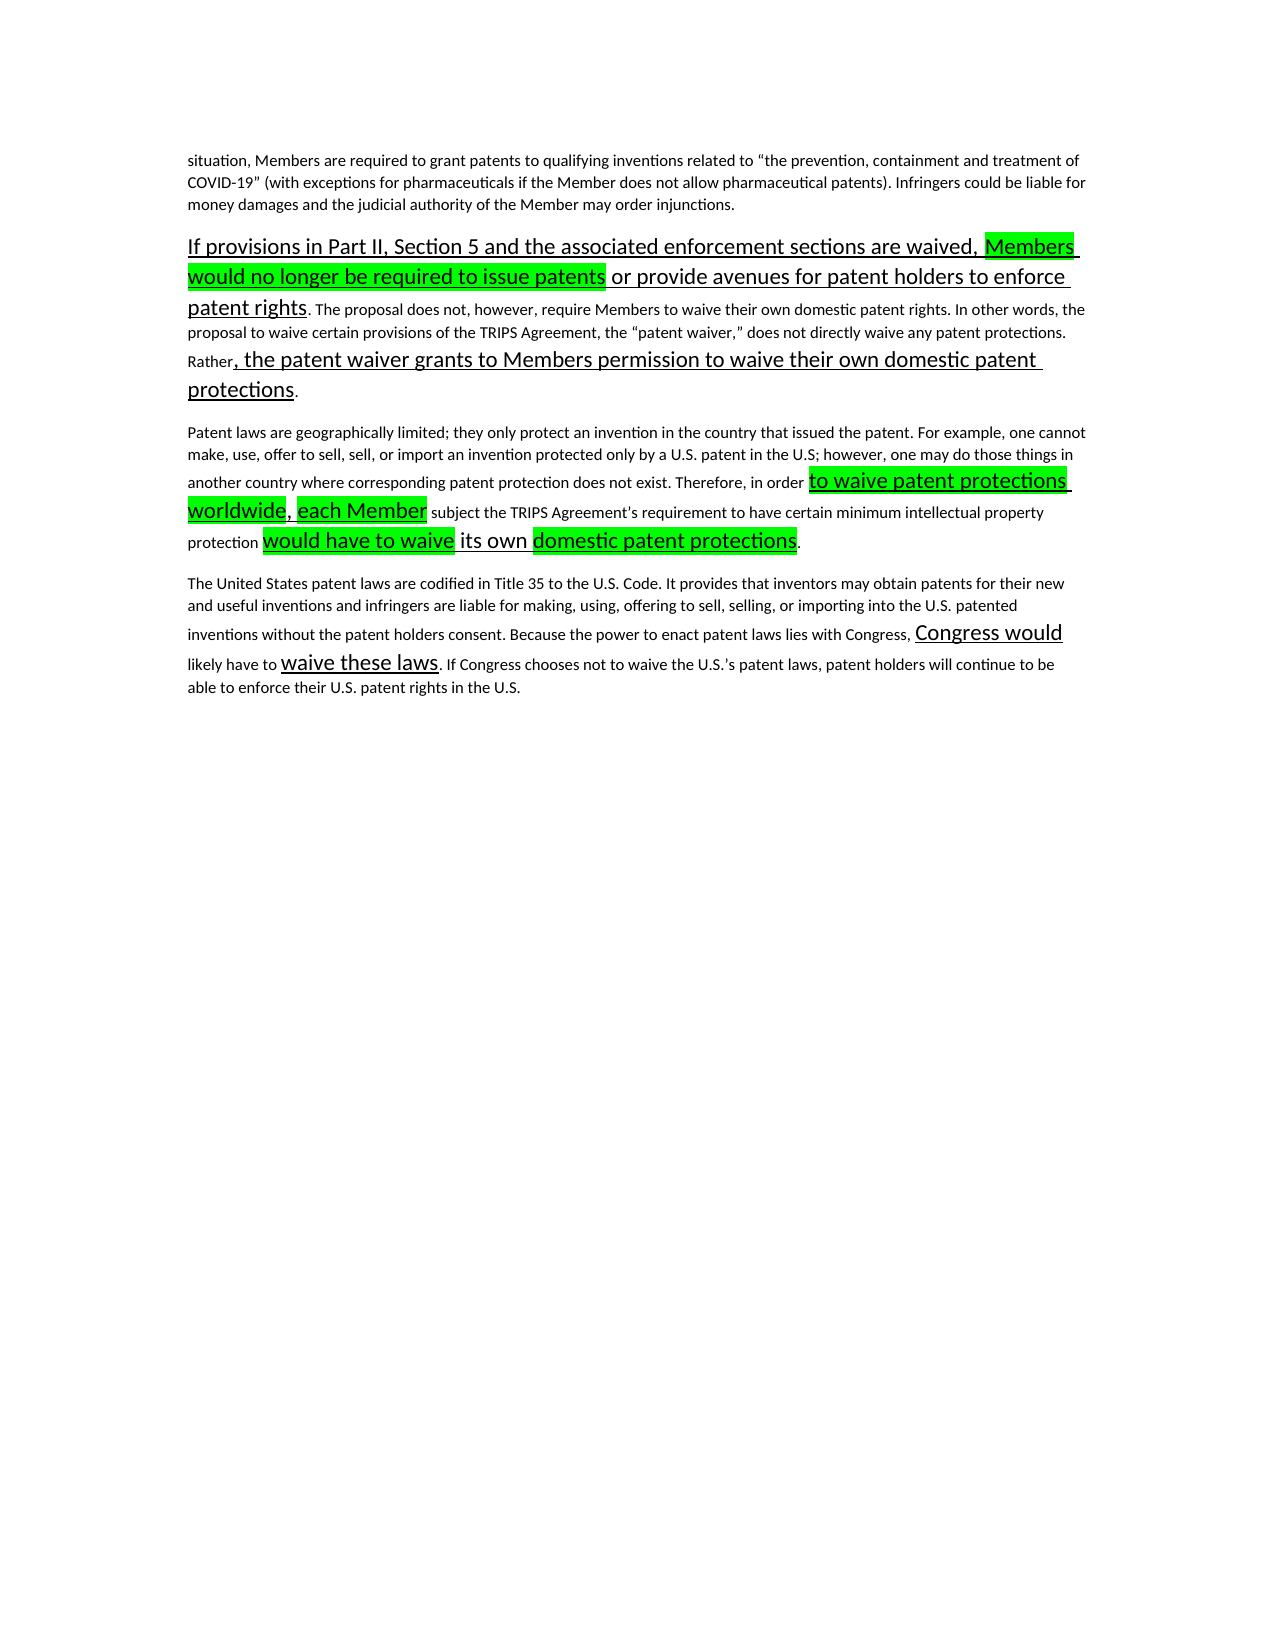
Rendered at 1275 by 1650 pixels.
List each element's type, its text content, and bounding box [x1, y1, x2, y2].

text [187, 150, 1087, 214]
text The United States patent laws are codified in Title 35 to the U.S. Code. It provides that inventors may obtain patents for their new and useful inventions and infringers are liable for making, using, offering to sell, selling, or importing into the U.S. patented inventions without the patent holders consent. Because the power to enact patent laws lies with Congress, Congress would likely have to waive these laws. If Congress chooses not to waive the U.S.’s patent laws, patent holders will continue to be able to enforce their U.S. patent rights in the U.S. [187, 573, 1087, 698]
text Patent laws are geographically limited; they only protect an invention in the country that issued the patent. For example, one cannot make, use, offer to sell, sell, or import an invention protected only by a U.S. patent in the U.S; however, one may do those things in another country where corresponding patent protection does not exist. Therefore, in order to waive patent protections worldwide, each Member subject the TRIPS Agreement’s requirement to have certain minimum intellectual property protection would have to waive its own domestic patent protections. [187, 422, 1087, 555]
text If provisions in Part II, Section 5 and the associated enforcement sections are waived, Members would no longer be required to issue patents or provide avenues for patent holders to enforce patent rights. The proposal does not, however, require Members to waive their own domestic patent rights. In other words, the proposal to waive certain provisions of the TRIPS Agreement, the “patent waiver,” does not directly waive any patent protections. Rather, the patent waiver grants to Members permission to waive their own domestic patent protections. [187, 232, 1087, 403]
